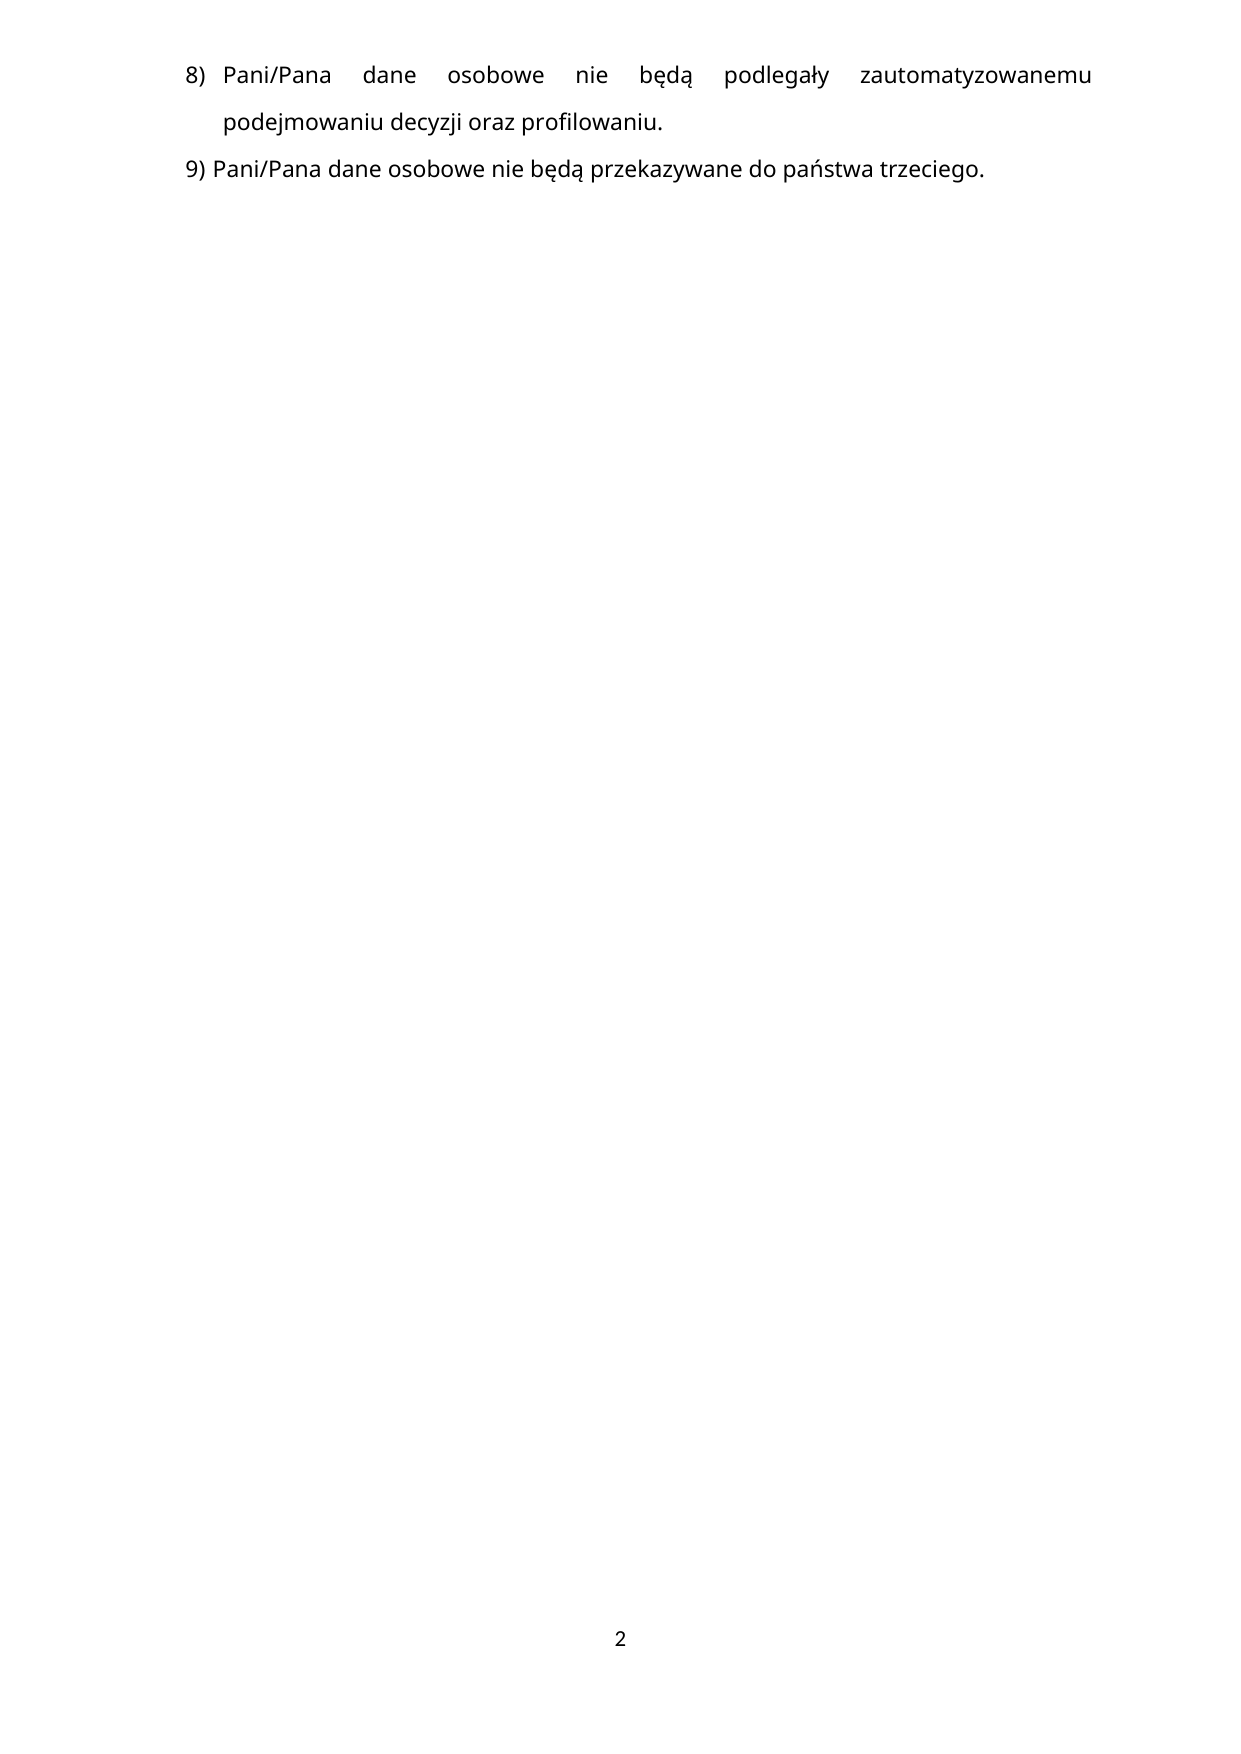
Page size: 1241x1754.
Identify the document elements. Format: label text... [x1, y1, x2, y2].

list Pani/Pana dane osobowe nie będą przekazywane do państwa trzeciego. [185, 153, 1093, 184]
list Pani/Pana dane osobowe nie będą podlegały zautomatyzowanemu podejmowaniu decyzji oraz profilowaniu. [185, 59, 1093, 137]
